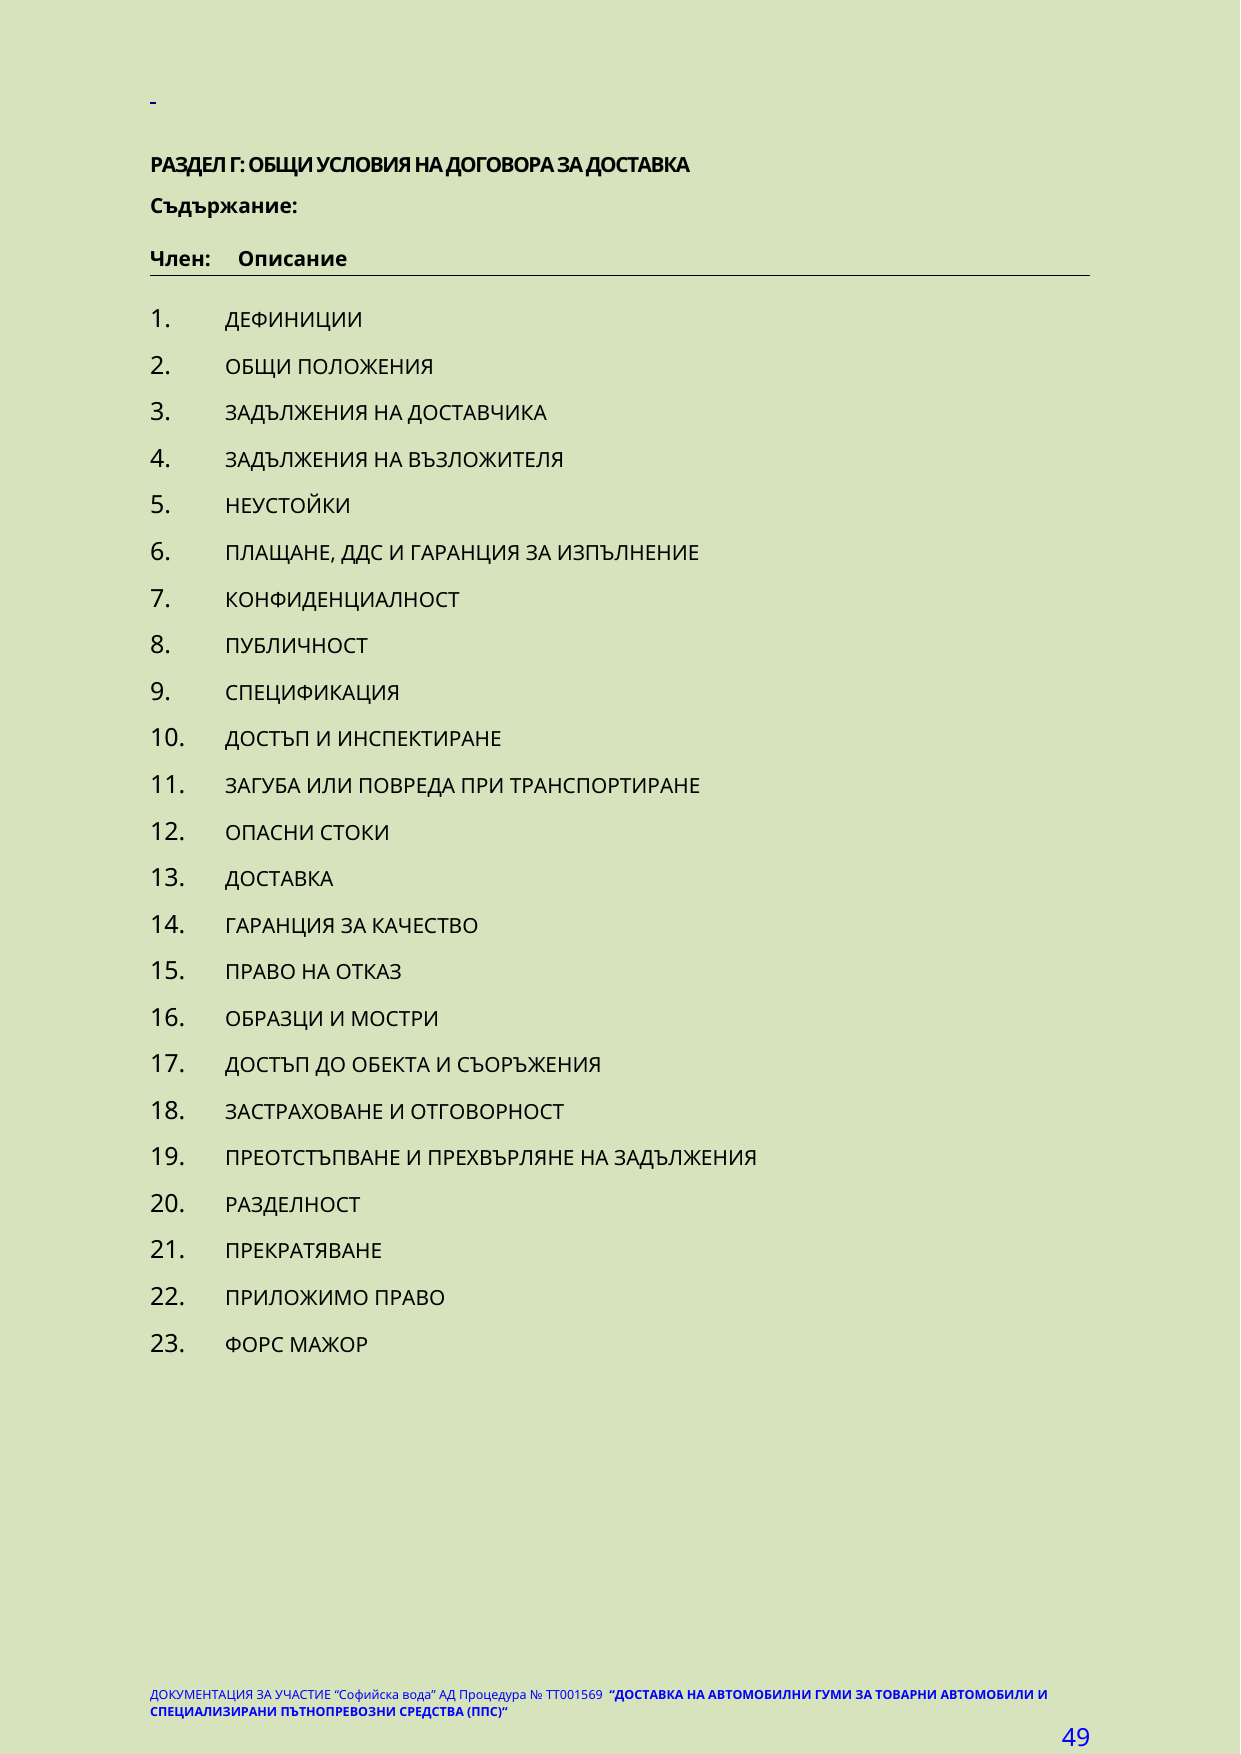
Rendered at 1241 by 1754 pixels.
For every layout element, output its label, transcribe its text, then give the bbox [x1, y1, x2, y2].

list РАЗДЕЛНОСТ [150, 1186, 1090, 1220]
text Съдържание: [150, 191, 1090, 219]
list ПЛАЩАНЕ, ДДС И ГАРАНЦИЯ ЗА ИЗПЪЛНЕНИЕ [150, 534, 1090, 568]
list ЗАДЪЛЖЕНИЯ НА ДОСТАВЧИКА [150, 394, 1090, 428]
list ПРИЛОЖИМО ПРАВО [150, 1279, 1090, 1313]
list ОПАСНИ СТОКИ [150, 813, 1090, 847]
list ДЕФИНИЦИИ [150, 301, 1090, 335]
list КОНФИДЕНЦИАЛНОСТ [150, 580, 1090, 614]
list ОБЩИ ПОЛОЖЕНИЯ [150, 347, 1090, 382]
list ПРАВО НА ОТКАЗ [150, 953, 1090, 987]
subtitle РАЗДЕЛ Г: ОБЩИ УСЛОВИЯ НА ДОГОВОРА ЗА ДОСТАВКА [150, 150, 1090, 178]
list ПРЕКРАТЯВАНЕ [150, 1232, 1090, 1266]
list ДОСТАВКА [150, 860, 1090, 894]
list ДОСТЪП И ИНСПЕКТИРАНЕ [150, 720, 1090, 754]
list ДОСТЪП ДО ОБЕКТА И СЪОРЪЖЕНИЯ [150, 1046, 1090, 1080]
list ПУБЛИЧНОСТ [150, 627, 1090, 661]
list ГАРАНЦИЯ ЗА КАЧЕСТВО [150, 906, 1090, 940]
list НЕУСТОЙКИ [150, 487, 1090, 521]
list ПРЕОТСТЪПВАНЕ И ПРЕХВЪРЛЯНЕ НА ЗАДЪЛЖЕНИЯ [150, 1139, 1090, 1173]
list ЗАДЪЛЖЕНИЯ НА ВЪЗЛОЖИТЕЛЯ [150, 441, 1090, 475]
list ЗАГУБА ИЛИ ПОВРЕДА ПРИ ТРАНСПОРТИРАНЕ [150, 767, 1090, 801]
list ФОРС МАЖОР [150, 1325, 1090, 1359]
subtitle Член: Описание [150, 244, 1090, 275]
list СПЕЦИФИКАЦИЯ [150, 673, 1090, 707]
list ЗАСТРАХОВАНЕ И ОТГОВОРНОСТ [150, 1092, 1090, 1127]
list ОБРАЗЦИ И МОСТРИ [150, 999, 1090, 1033]
